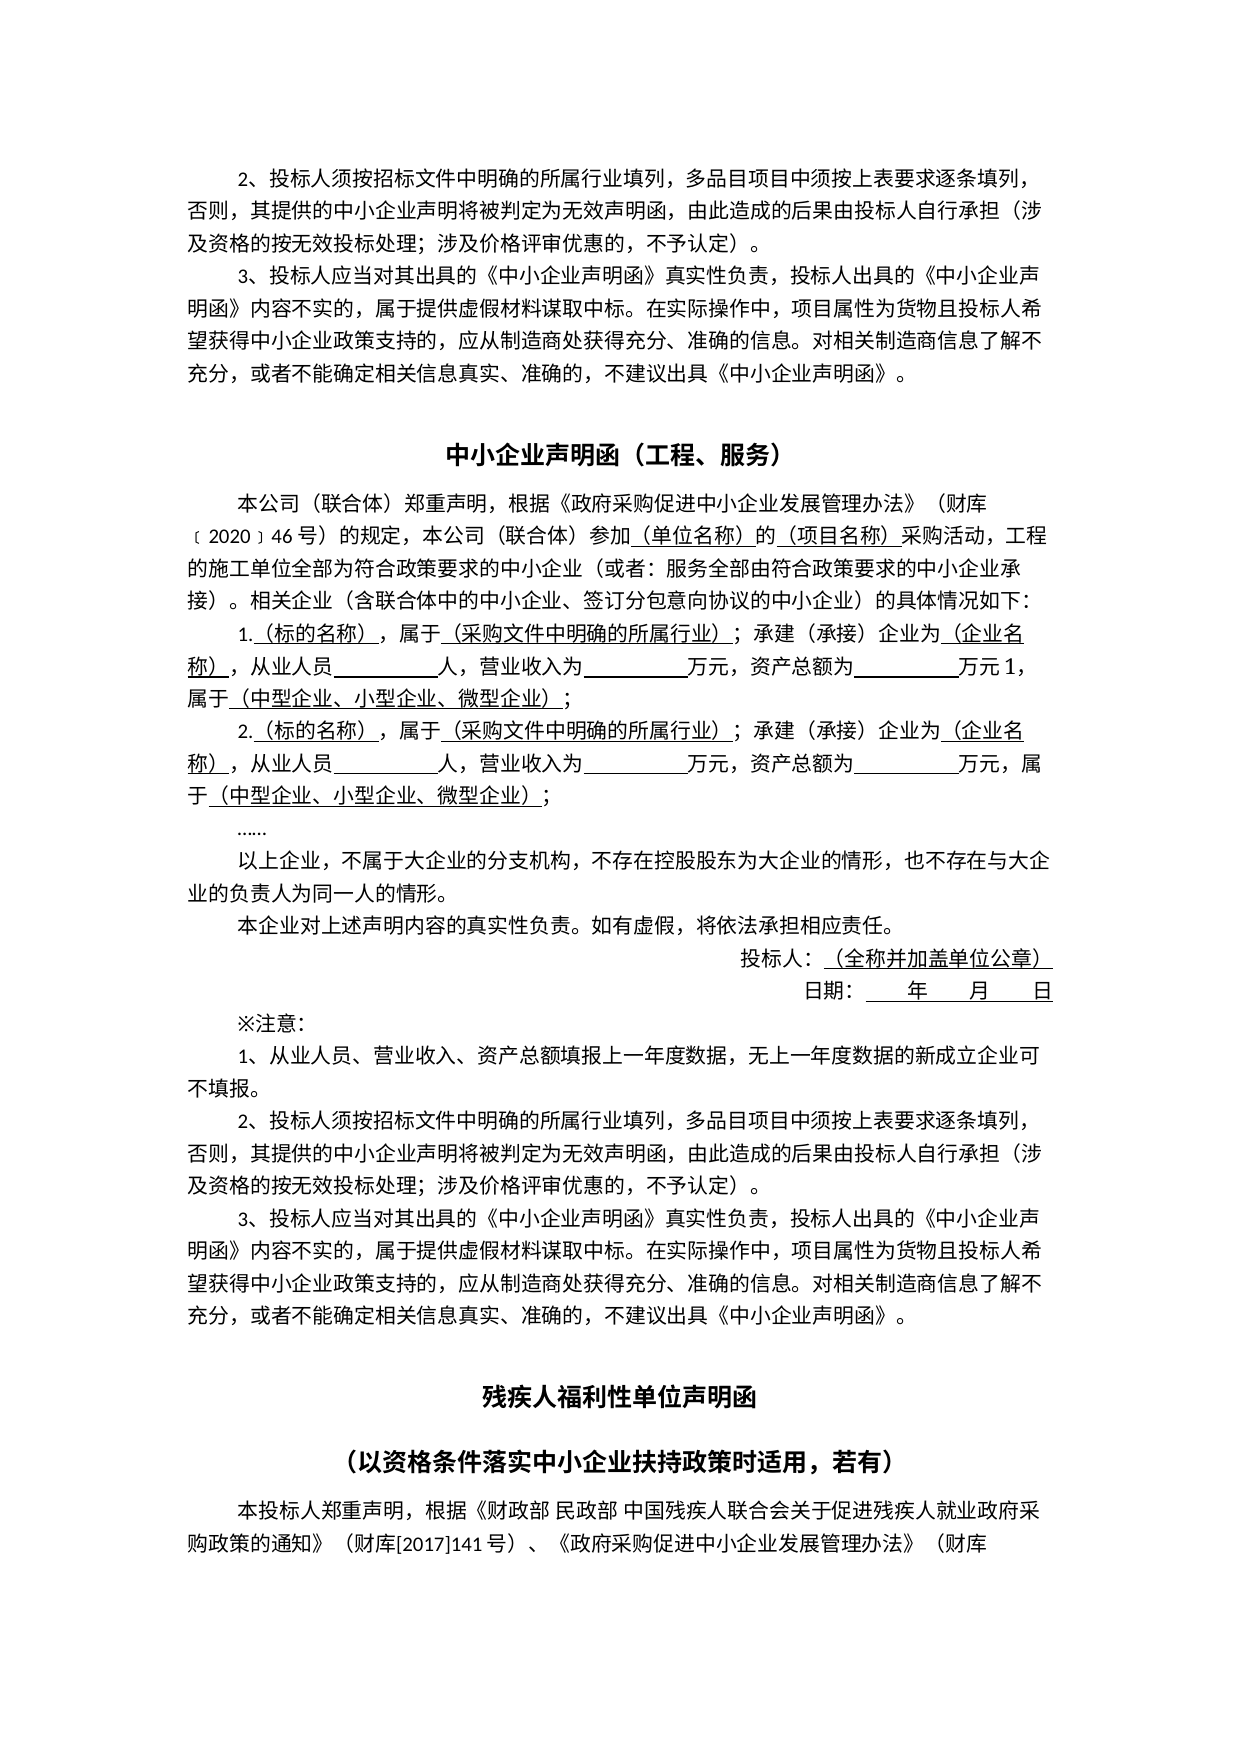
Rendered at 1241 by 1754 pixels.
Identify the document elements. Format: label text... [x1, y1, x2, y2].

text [187, 1494, 1053, 1559]
text 中小企业声明函（工程、服务） [187, 422, 1053, 487]
text 3、投标人应当对其出具的《中小企业声明函》真实性负责，投标人出具的《中小企业声明函》内容不实的，属于提供虚假材料谋取中标。在实际操作中，项目属性为货物且投标人希望获得中小企业政策支持的，应从制造商处获得充分、准确的信息。对相关制造商信息了解不充分，或者不能确定相关信息真实、准确的，不建议出具《中小企业声明函》。 [187, 1202, 1053, 1332]
text 2、投标人须按招标文件中明确的所属行业填列，多品目项目中须按上表要求逐条填列，否则，其提供的中小企业声明将被判定为无效声明函，由此造成的后果由投标人自行承担（涉及资格的按无效投标处理；涉及价格评审优惠的，不予认定）。 [187, 1104, 1053, 1202]
text 以上企业，不属于大企业的分支机构，不存在控股股东为大企业的情形，也不存在与大企业的负责人为同一人的情形。 [187, 844, 1053, 909]
text 日期： 年 月 日 [187, 974, 1053, 1007]
text （以资格条件落实中小企业扶持政策时适用，若有） [187, 1429, 1053, 1494]
text 残疾人福利性单位声明函 [187, 1364, 1053, 1429]
text …… [187, 812, 1053, 844]
text 2、投标人须按招标文件中明确的所属行业填列，多品目项目中须按上表要求逐条填列，否则，其提供的中小企业声明将被判定为无效声明函，由此造成的后果由投标人自行承担（涉及资格的按无效投标处理；涉及价格评审优惠的，不予认定）。 [187, 162, 1053, 259]
text 投标人：（全称并加盖单位公章） [187, 942, 1053, 974]
text 2.（标的名称），属于（采购文件中明确的所属行业）；承建（承接）企业为（企业名称），从业人员 人，营业收入为 万元，资产总额为 万元，属于（中型企业、小型企业、微型企业）； [187, 714, 1053, 812]
text 3、投标人应当对其出具的《中小企业声明函》真实性负责，投标人出具的《中小企业声明函》内容不实的，属于提供虚假材料谋取中标。在实际操作中，项目属性为货物且投标人希望获得中小企业政策支持的，应从制造商处获得充分、准确的信息。对相关制造商信息了解不充分，或者不能确定相关信息真实、准确的，不建议出具《中小企业声明函》。 [187, 259, 1053, 389]
text 本企业对上述声明内容的真实性负责。如有虚假，将依法承担相应责任。 [187, 909, 1053, 942]
text 本公司（联合体）郑重声明，根据《政府采购促进中小企业发展管理办法》（财库﹝2020﹞46 号）的规定，本公司（联合体）参加（单位名称）的（项目名称）采购活动，工程的施工单位全部为符合政策要求的中小企业（或者：服务全部由符合政策要求的中小企业承接）。相关企业（含联合体中的中小企业、签订分包意向协议的中小企业）的具体情况如下： [187, 487, 1053, 617]
text ※注意： [187, 1007, 1053, 1039]
text 1、从业人员、营业收入、资产总额填报上一年度数据，无上一年度数据的新成立企业可不填报。 [187, 1039, 1053, 1104]
text 1.（标的名称），属于（采购文件中明确的所属行业）；承建（承接）企业为（企业名称），从业人员 人，营业收入为 万元，资产总额为 万元1，属于（中型企业、小型企业、微型企业）； [187, 617, 1053, 714]
